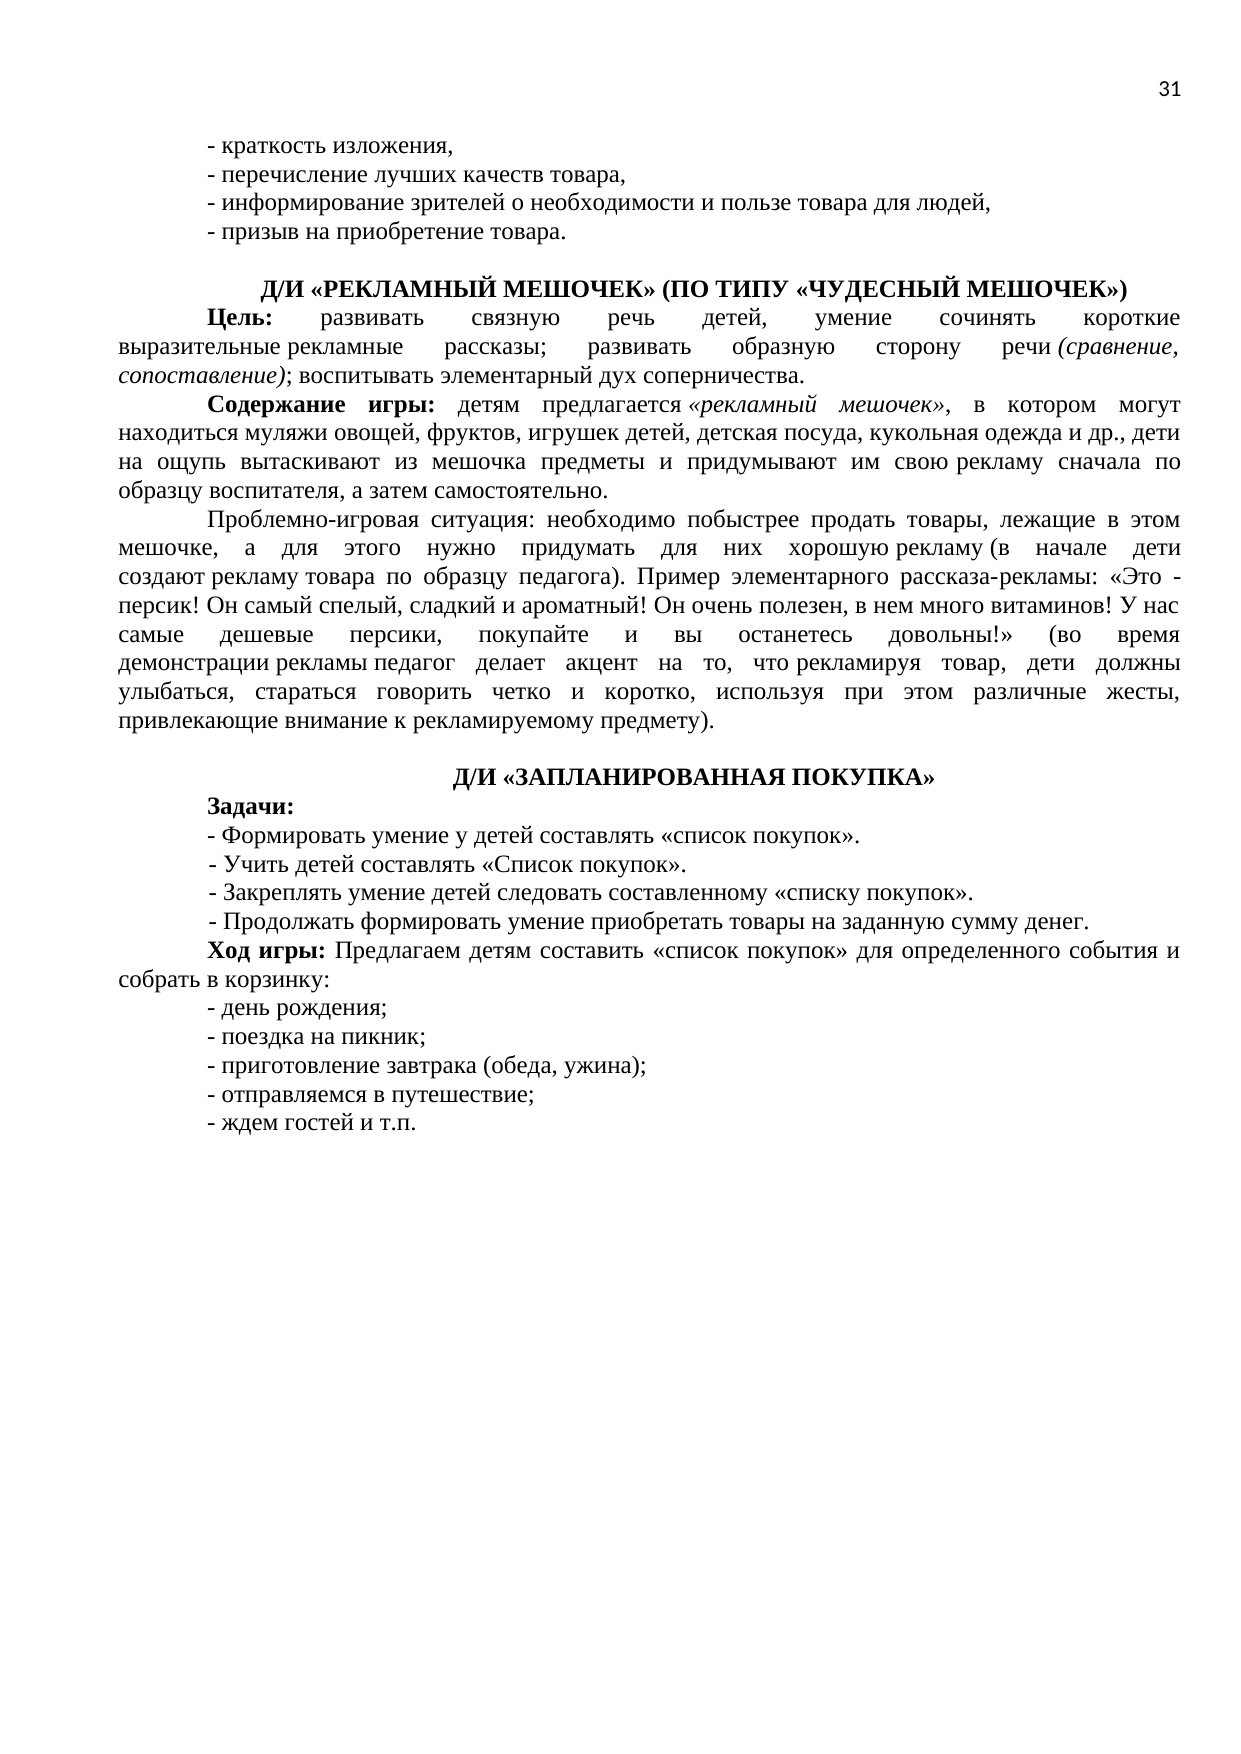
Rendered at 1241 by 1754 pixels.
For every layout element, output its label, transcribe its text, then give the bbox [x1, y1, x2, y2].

text Цель: развивать связную речь детей, умение сочинять короткие выразительные рекламные рассказы; развивать образную сторону речи (сравнение, сопоставление); воспитывать элементарный дух соперничества. [118, 302, 1181, 331]
text Д/И «РЕКЛАМНЫЙ МЕШОЧЕК» (ПО ТИПУ «ЧУДЕСНЫЙ МЕШОЧЕК») [118, 274, 1181, 302]
text Ход игры: Предлагаем детям составить «список покупок» для определенного события и собрать в корзинку: [118, 935, 1181, 992]
text Задачи: [118, 791, 1181, 820]
text Цель: развивать связную речь детей, умение сочинять короткие выразительные рекламные рассказы; развивать образную сторону речи (сравнение, сопоставление); воспитывать элементарный дух соперничества. [805, 331, 1181, 389]
text Проблемно-игровая ситуация: необходимо побыстрее продать товары, лежащие в этом мешочке, а для этого нужно придумать для них хорошую рекламу (в начале дети создают рекламу товара по образцу педагога). Пример элементарного рассказа-рекламы: «Это - персик! Он самый спелый, сладкий и ароматный! Он очень полезен, в нем много витаминов! У нас самые дешевые персики, покупайте и вы останетесь довольны!» (во время демонстрации рекламы педагог делает акцент на то, что рекламируя товар, дети должны улыбаться, стараться говорить четко и коротко, используя при этом различные жесты, привлекающие внимание к рекламируемому предмету). [118, 504, 1181, 734]
text - призыв на приобретение товара. [118, 216, 1181, 245]
text - краткость изложения, [118, 130, 1181, 159]
text - информирование зрителей о необходимости и пользе товара для людей, [118, 187, 1181, 216]
text - приготовление завтрака (обеда, ужина); [118, 1050, 1181, 1079]
text - Формировать умение у детей составлять «список покупок». [118, 820, 1181, 849]
text Д/И «ЗАПЛАНИРОВАННАЯ ПОКУПКА» [118, 762, 1181, 791]
text - отправляемся в путешествие; [118, 1079, 1181, 1107]
text - ждем гостей и т.п. [118, 1107, 1181, 1136]
text - поездка на пикник; [118, 1021, 1181, 1050]
text - Учить детей составлять «Список покупок». [120, 849, 1181, 877]
text - Продолжать формировать умение приобретать товары на заданную сумму денег. [120, 906, 1181, 935]
text - день рождения; [118, 992, 1181, 1021]
text - Закреплять умение детей следовать составленному «списку покупок». [120, 877, 1181, 906]
text - перечисление лучших качеств товара, [118, 159, 1181, 187]
text Содержание игры: детям предлагается «рекламный мешочек», в котором могут находиться муляжи овощей, фруктов, игрушек детей, детская посуда, кукольная одежда и др., дети на ощупь вытаскивают из мешочка предметы и придумывают им свою рекламу сначала по образцу воспитателя, а затем самостоятельно. [118, 389, 1181, 504]
